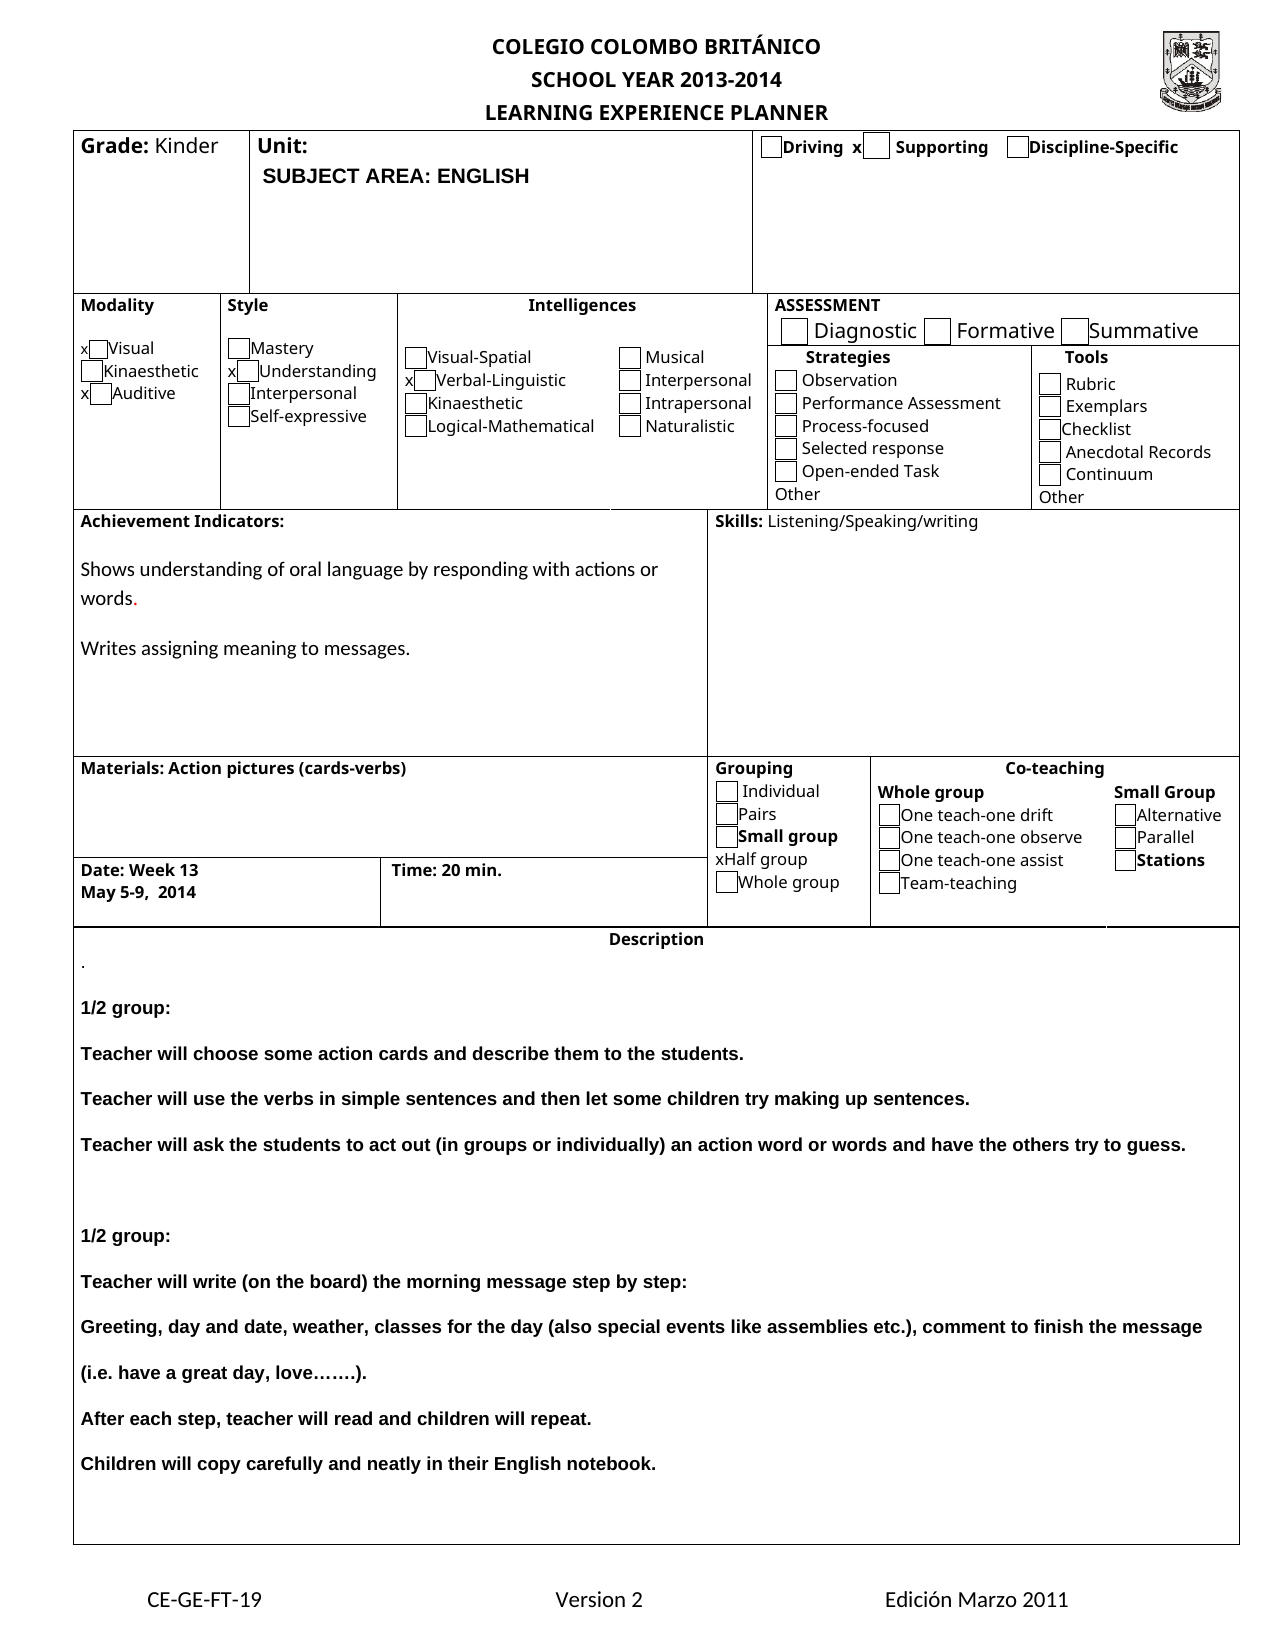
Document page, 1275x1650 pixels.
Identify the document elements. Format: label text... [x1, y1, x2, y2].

table_cell Whole group One teach-one drift One teach-one observe One teach-one assist Team-teaching [871, 781, 1106, 926]
table_cell Description [74, 928, 1239, 950]
table_header COLEGIO COLOMBO BRITÁNICO SCHOOL YEAR 2013-2014 LEARNING EXPERIENCE PLANNER [74, 33, 1239, 130]
table_cell Style Mastery xUnderstanding Interpersonal Self-expressive [221, 294, 397, 508]
table_cell ASSESSMENT Diagnostic Formative Summative [768, 294, 1239, 345]
table_cell Materials: Action pictures (cards-verbs) [74, 757, 707, 857]
table_cell Tools Rubric Exemplars Checklist Anecdotal Records Continuum Other [1032, 346, 1239, 508]
table_cell Modality xVisual Kinaesthetic xAuditive [74, 294, 220, 508]
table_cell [74, 951, 1239, 1544]
table_cell Musical Interpersonal Intrapersonal Naturalistic [611, 346, 767, 508]
table_cell Co-teaching [871, 757, 1239, 779]
table_cell Date: Week 13 May 5-9, 2014 [74, 858, 380, 926]
table_cell Unit: Subject Area: english [250, 131, 752, 293]
table_cell Grouping Individual Pairs Small group xHalf group Whole group [708, 757, 870, 926]
table_cell Time: 20 min. [381, 858, 707, 926]
table_cell Skills: Listening/Speaking/writing [708, 510, 1239, 756]
picture [1160, 31, 1222, 112]
table_cell Visual-Spatial xVerbal-Linguistic Kinaesthetic Logical-Mathematical [398, 346, 610, 508]
table_cell Driving x Supporting Discipline-Specific [753, 131, 1239, 293]
table_cell Achievement Indicators: Shows understanding of oral language by responding with actions or words. Writes assigning meaning to messages. [74, 510, 707, 756]
table_cell Small Group Alternative Parallel Stations [1107, 781, 1239, 926]
table_cell Strategies Observation Performance Assessment Process-focused Selected response Open-ended Task Other [768, 346, 1031, 508]
table_cell Intelligences [398, 294, 767, 345]
table_cell Grade: Kinder [74, 131, 249, 293]
